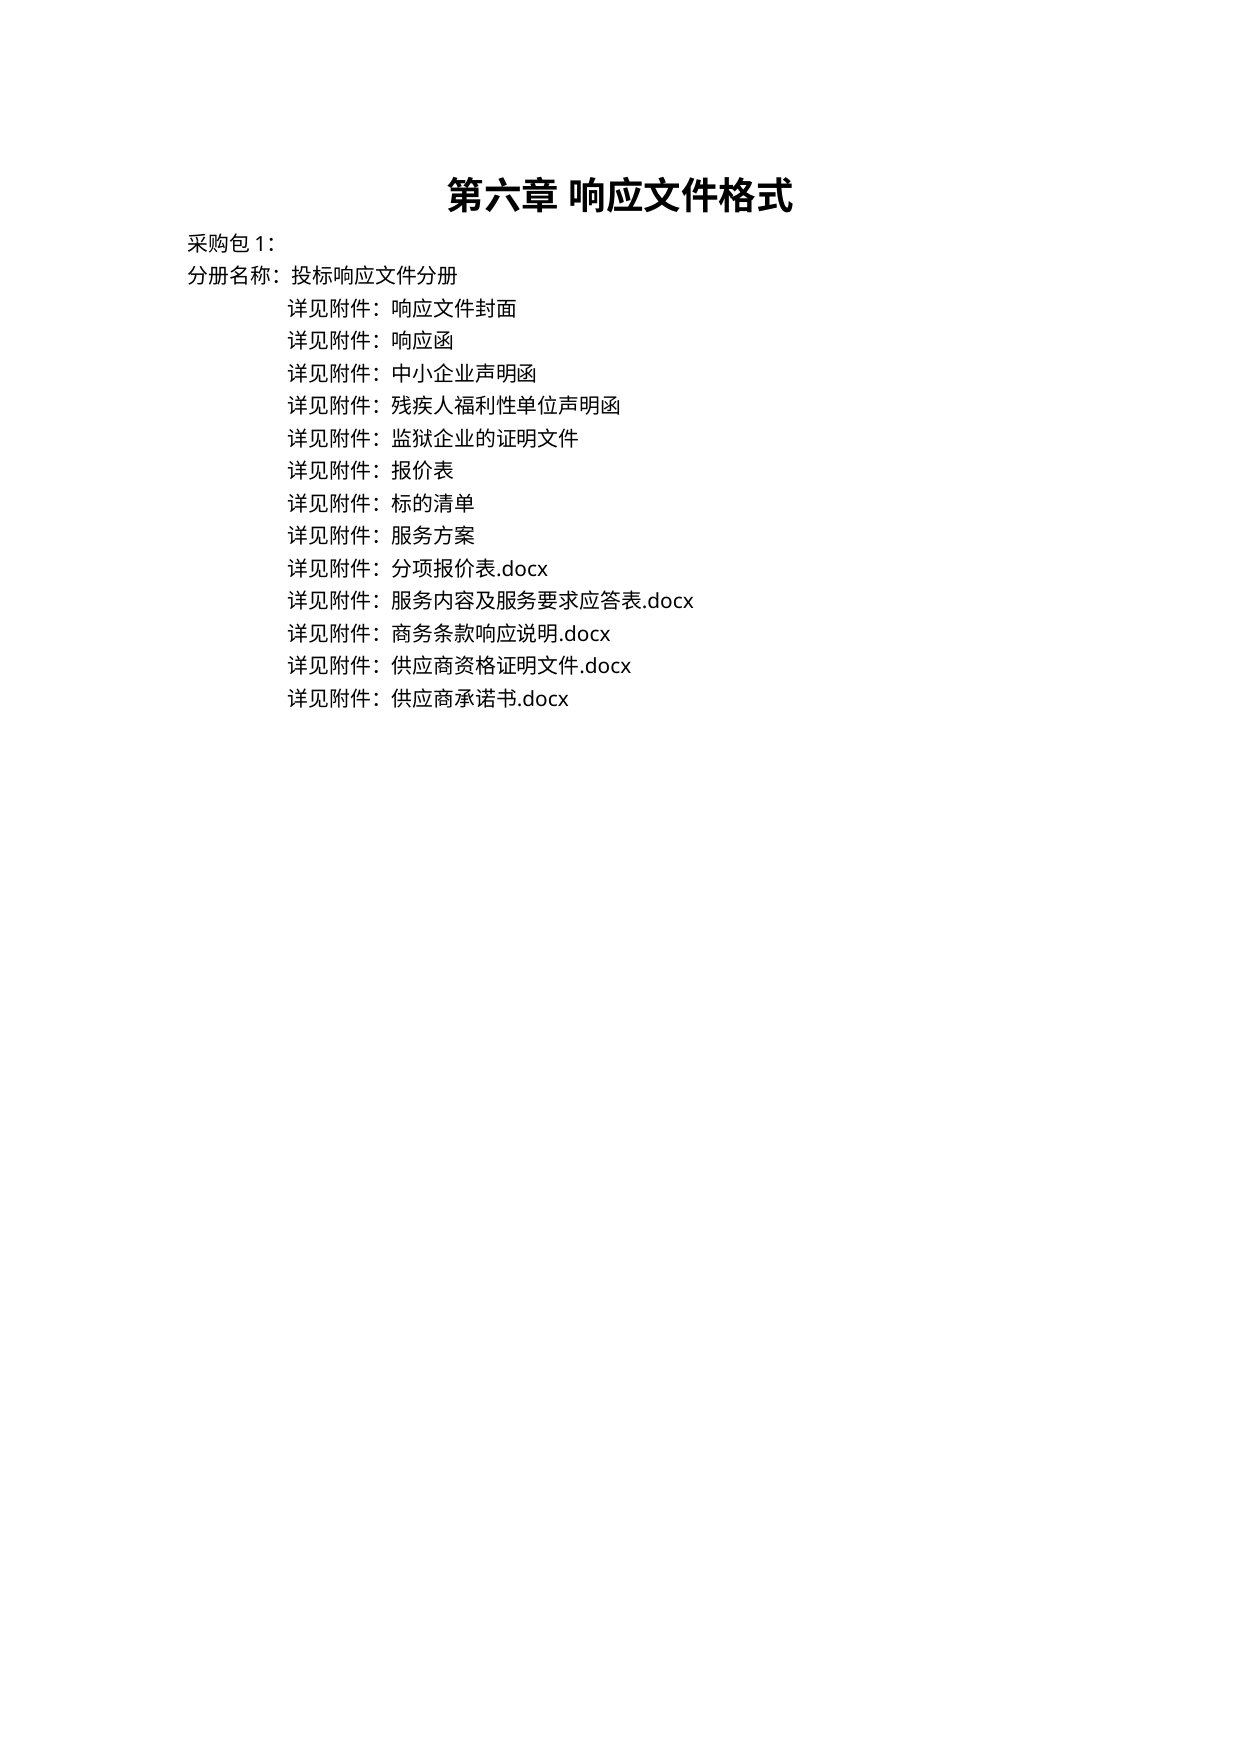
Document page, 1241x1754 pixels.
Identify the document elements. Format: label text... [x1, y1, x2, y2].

text 详见附件：响应文件封面 [187, 292, 1053, 324]
text 详见附件：响应函 [187, 324, 1053, 357]
text 详见附件：商务条款响应说明.docx [187, 617, 1053, 649]
text 详见附件：标的清单 [187, 487, 1053, 519]
text 采购包1： [187, 227, 1053, 259]
text 详见附件：供应商承诺书.docx [187, 682, 1053, 714]
text 分册名称：投标响应文件分册 [187, 259, 1053, 292]
text 详见附件：供应商资格证明文件.docx [187, 649, 1053, 682]
text 详见附件：残疾人福利性单位声明函 [187, 389, 1053, 422]
text 第六章 响应文件格式 [187, 162, 1053, 227]
text 详见附件：监狱企业的证明文件 [187, 422, 1053, 454]
text 详见附件：中小企业声明函 [187, 357, 1053, 389]
text 详见附件：服务方案 [187, 519, 1053, 552]
text 详见附件：分项报价表.docx [187, 552, 1053, 584]
text 详见附件：报价表 [187, 454, 1053, 487]
text 详见附件：服务内容及服务要求应答表.docx [187, 584, 1053, 617]
